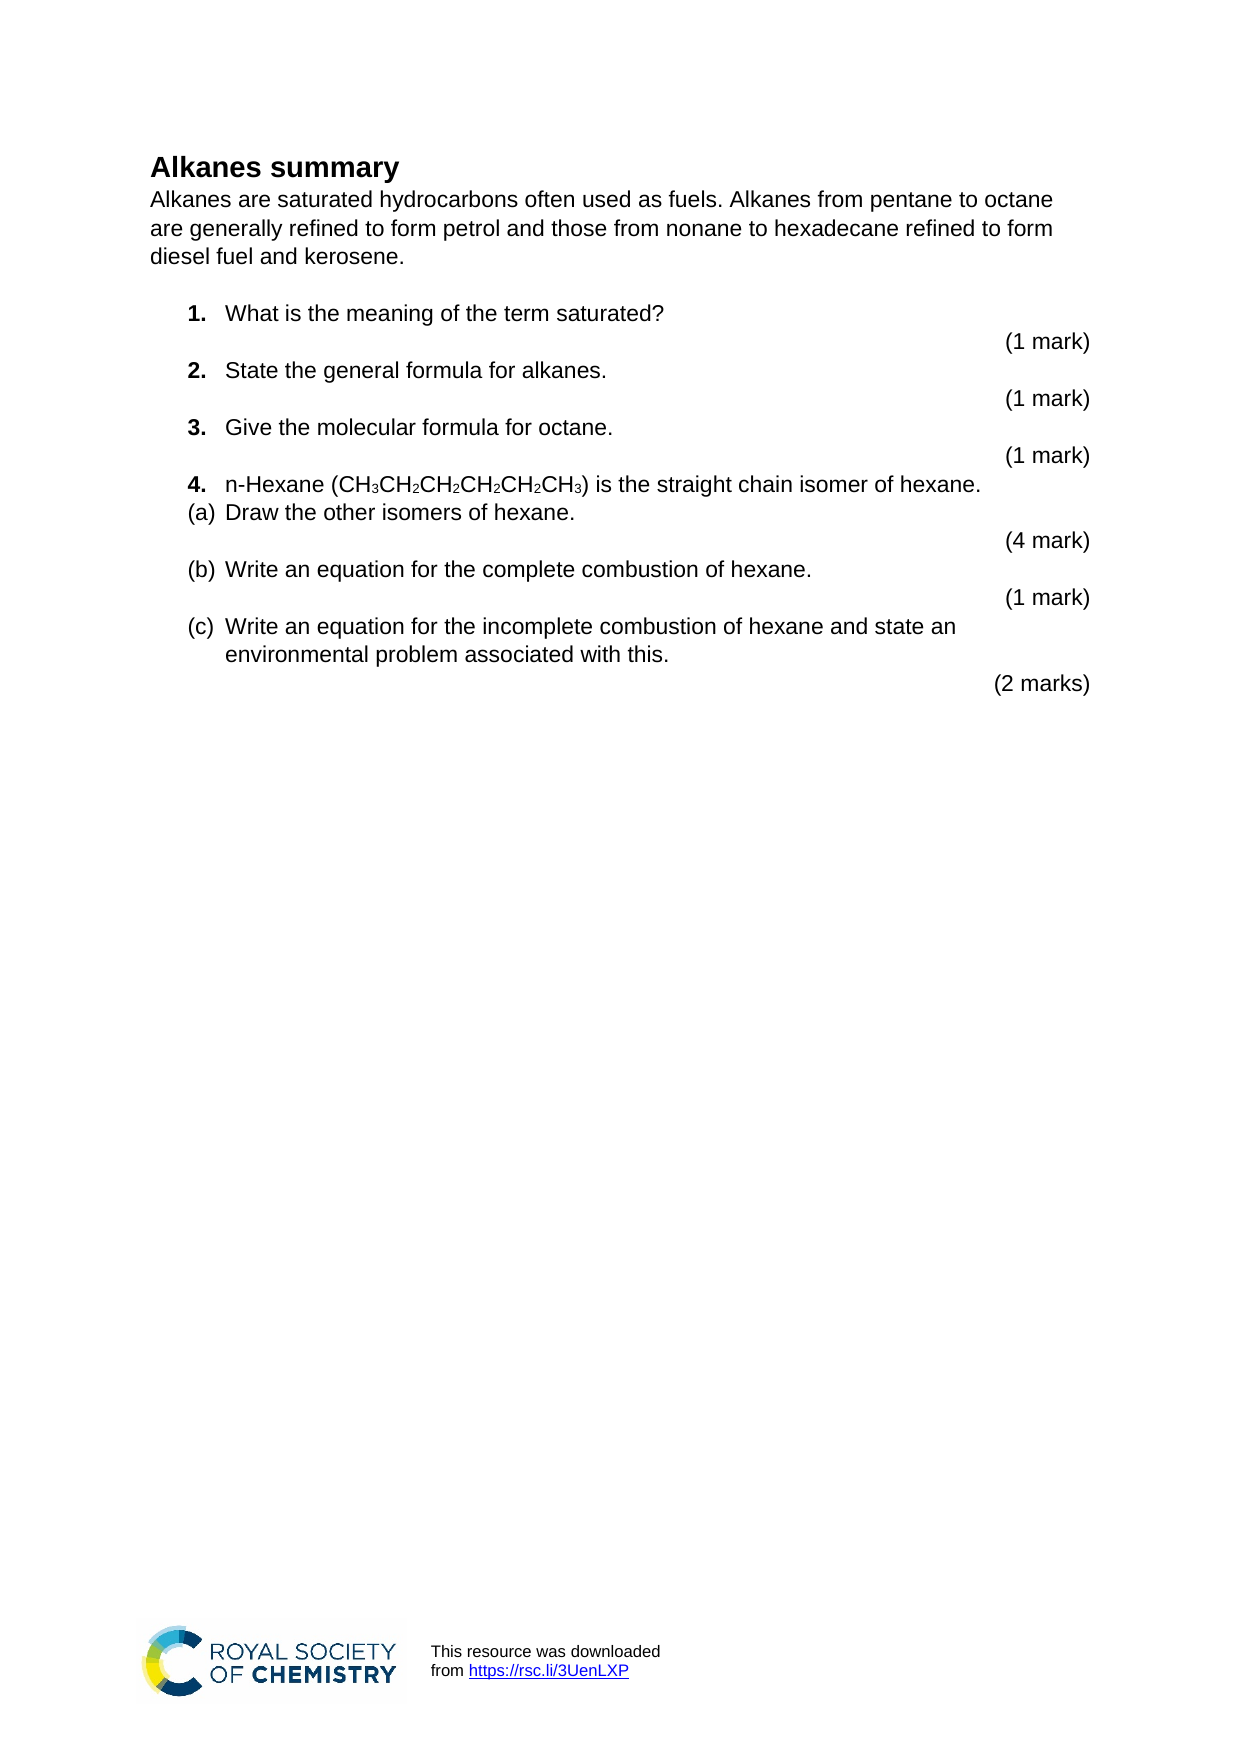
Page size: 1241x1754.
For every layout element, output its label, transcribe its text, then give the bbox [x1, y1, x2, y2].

list (1 mark) [225, 584, 1090, 611]
list (1 mark) [225, 385, 1090, 412]
list (1 mark) [225, 442, 1090, 468]
list (4 mark) [225, 527, 1090, 554]
list Write an equation for the incomplete combustion of hexane and state an environmental problem associated with this. [187, 613, 1090, 667]
list Write an equation for the complete combustion of hexane. [187, 556, 1090, 582]
list (1 mark) [225, 328, 1090, 355]
list n-Hexane (CH3CH2CH2CH2CH2CH3) is the straight chain isomer of hexane. [187, 471, 1090, 497]
text Alkanes are saturated hydrocarbons often used as fuels. Alkanes from pentane to octane are generally refined to form petrol and those from nonane to hexadecane refined to form diesel fuel and kerosene. [150, 186, 1090, 269]
list Draw the other isomers of hexane. [187, 499, 1090, 525]
picture [136, 1618, 407, 1704]
list (2 marks) [225, 669, 1090, 696]
subtitle Alkanes summary [150, 150, 1090, 183]
list Give the molecular formula for octane. [187, 414, 1090, 440]
list State the general formula for alkanes. [187, 357, 1090, 383]
list What is the meaning of the term saturated? [187, 300, 1090, 326]
